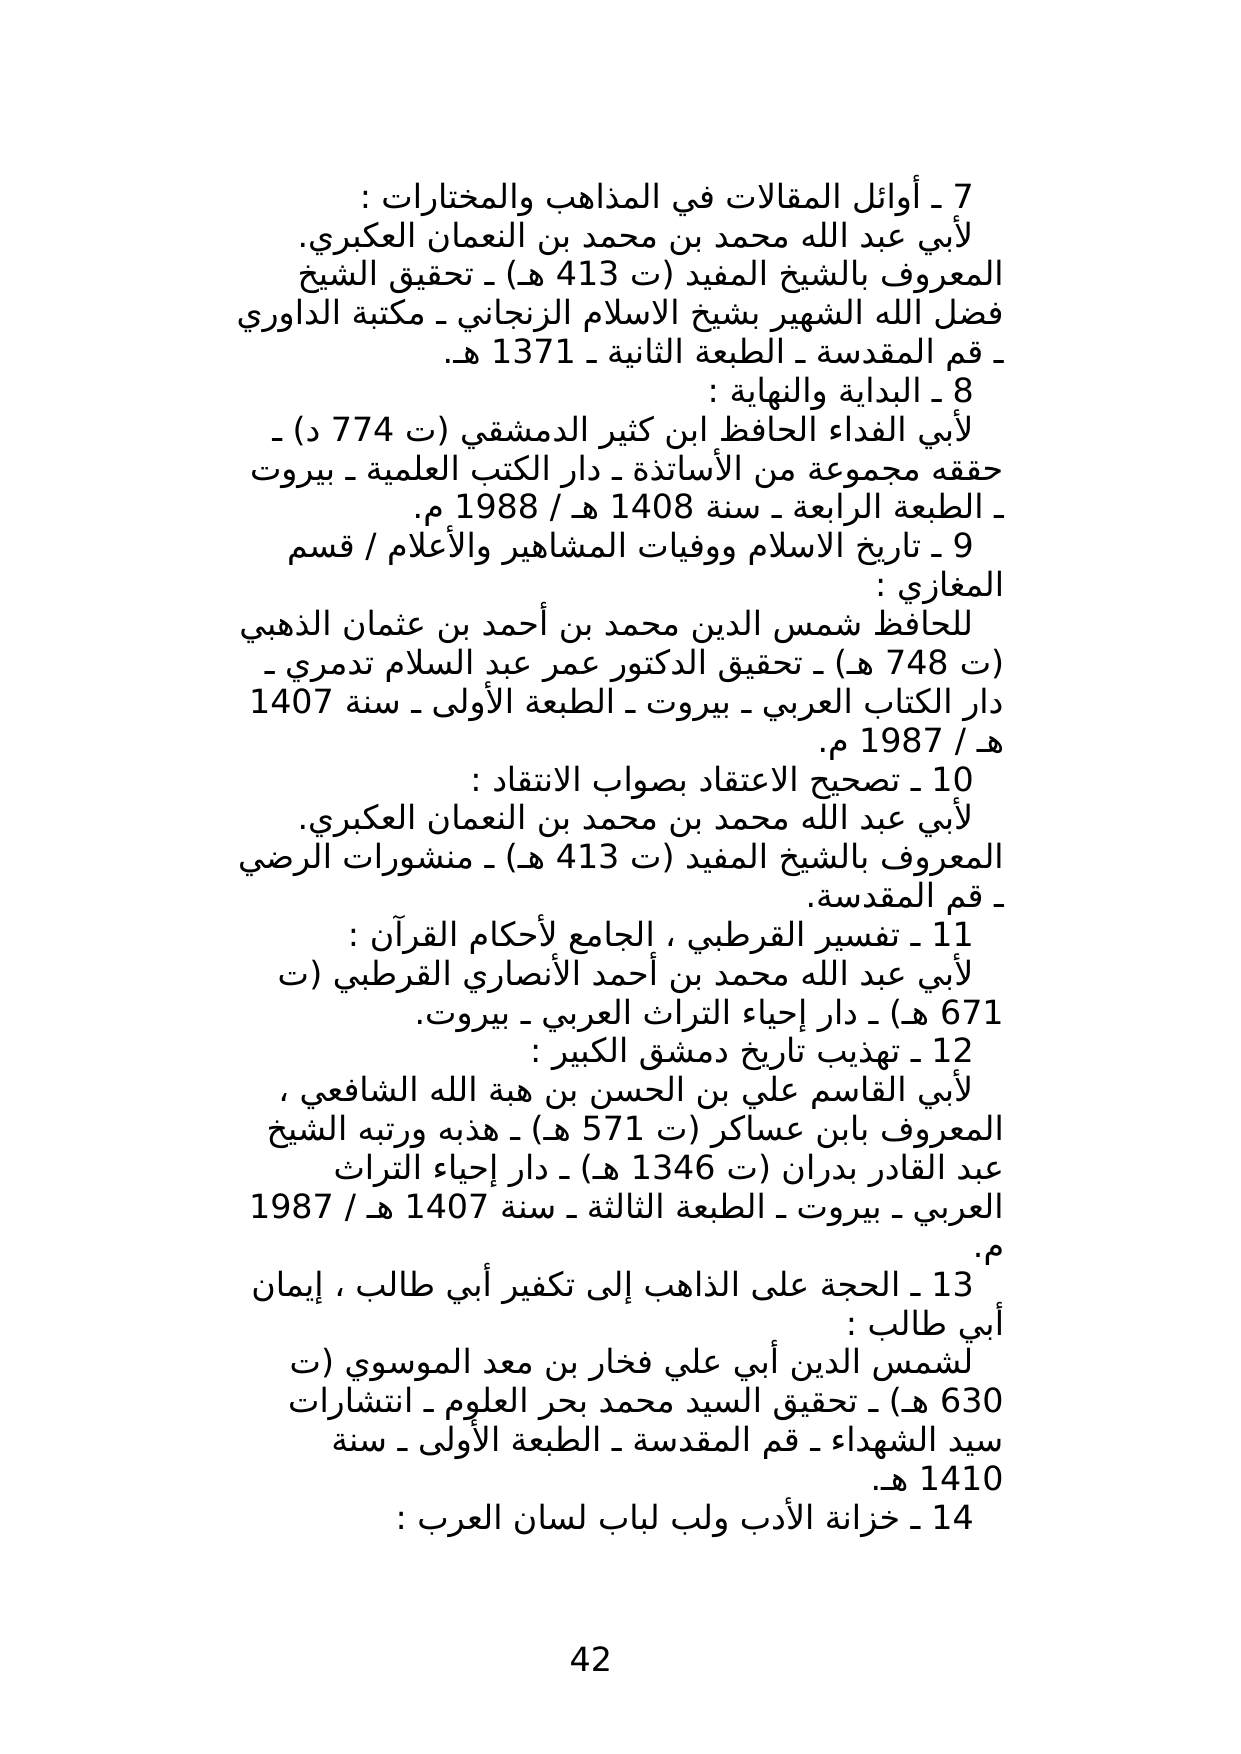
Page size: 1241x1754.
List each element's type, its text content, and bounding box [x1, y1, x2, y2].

text لشمس الدين أبي علي فخار بن معد الموسوي (ت 630 هـ) ـ تحقيق السيد محمد بحر العلوم ـ انتشارات سيد الشهداء ـ قم المقدسة ـ الطبعة الأولى ـ سنة 1410 هـ. [236, 1343, 1004, 1498]
text لأبي عبد الله محمد بن محمد بن النعمان العكبري. المعروف بالشيخ المفيد (ت 413 هـ) ـ تحقيق الشيخ فضل الله الشهير بشيخ الاسلام الزنجاني ـ مكتبة الداوري ـ قم المقدسة ـ الطبعة الثانية ـ 1371 هـ. [236, 216, 1004, 371]
text لأبي الفداء الحافظ ابن كثير الدمشقي (ت 774 د) ـ حققه مجموعة من الأساتذة ـ دار الكتب العلمية ـ بيروت ـ الطبعة الرابعة ـ سنة 1408 هـ / 1988 م. [236, 410, 1004, 527]
text 10 ـ تصحيح الاعتقاد بصواب الانتقاد : [236, 760, 1004, 799]
text 9 ـ تاريخ الاسلام ووفيات المشاهير والأعلام / قسم المغازي : [236, 527, 1004, 604]
text 7 ـ أوائل المقالات في المذاهب والمختارات : [236, 177, 1004, 216]
text 11 ـ تفسير القرطبي ، الجامع لأحكام القرآن : [236, 915, 1004, 954]
text لأبي عبد الله محمد بن محمد بن النعمان العكبري. المعروف بالشيخ المفيد (ت 413 هـ) ـ منشورات الرضي ـ قم المقدسة. [236, 799, 1004, 915]
text 12 ـ تهذيب تاريخ دمشق الكبير : [236, 1032, 1004, 1071]
text لأبي القاسم علي بن الحسن بن هبة الله الشافعي ، المعروف بابن عساكر (ت 571 هـ) ـ هذبه ورتبه الشيخ عبد القادر بدران (ت 1346 هـ) ـ دار إحياء التراث العربي ـ بيروت ـ الطبعة الثالثة ـ سنة 1407 هـ / 1987 م. [236, 1071, 1004, 1265]
text للحافظ شمس الدين محمد بن أحمد بن عثمان الذهبي (ت 748 هـ) ـ تحقيق الدكتور عمر عبد السلام تدمري ـ دار الكتاب العربي ـ بيروت ـ الطبعة الأولى ـ سنة 1407 هـ / 1987 م. [236, 604, 1004, 760]
text 13 ـ الحجة على الذاهب إلى تكفير أبي طالب ، إيمان أبي طالب : [236, 1265, 1004, 1343]
text 14 ـ خزانة الأدب ولب لباب لسان العرب : [236, 1498, 1004, 1537]
text 8 ـ البداية والنهاية : [236, 371, 1004, 410]
text لأبي عبد الله محمد بن أحمد الأنصاري القرطبي (ت 671 هـ) ـ دار إحياء التراث العربي ـ بيروت. [236, 954, 1004, 1032]
